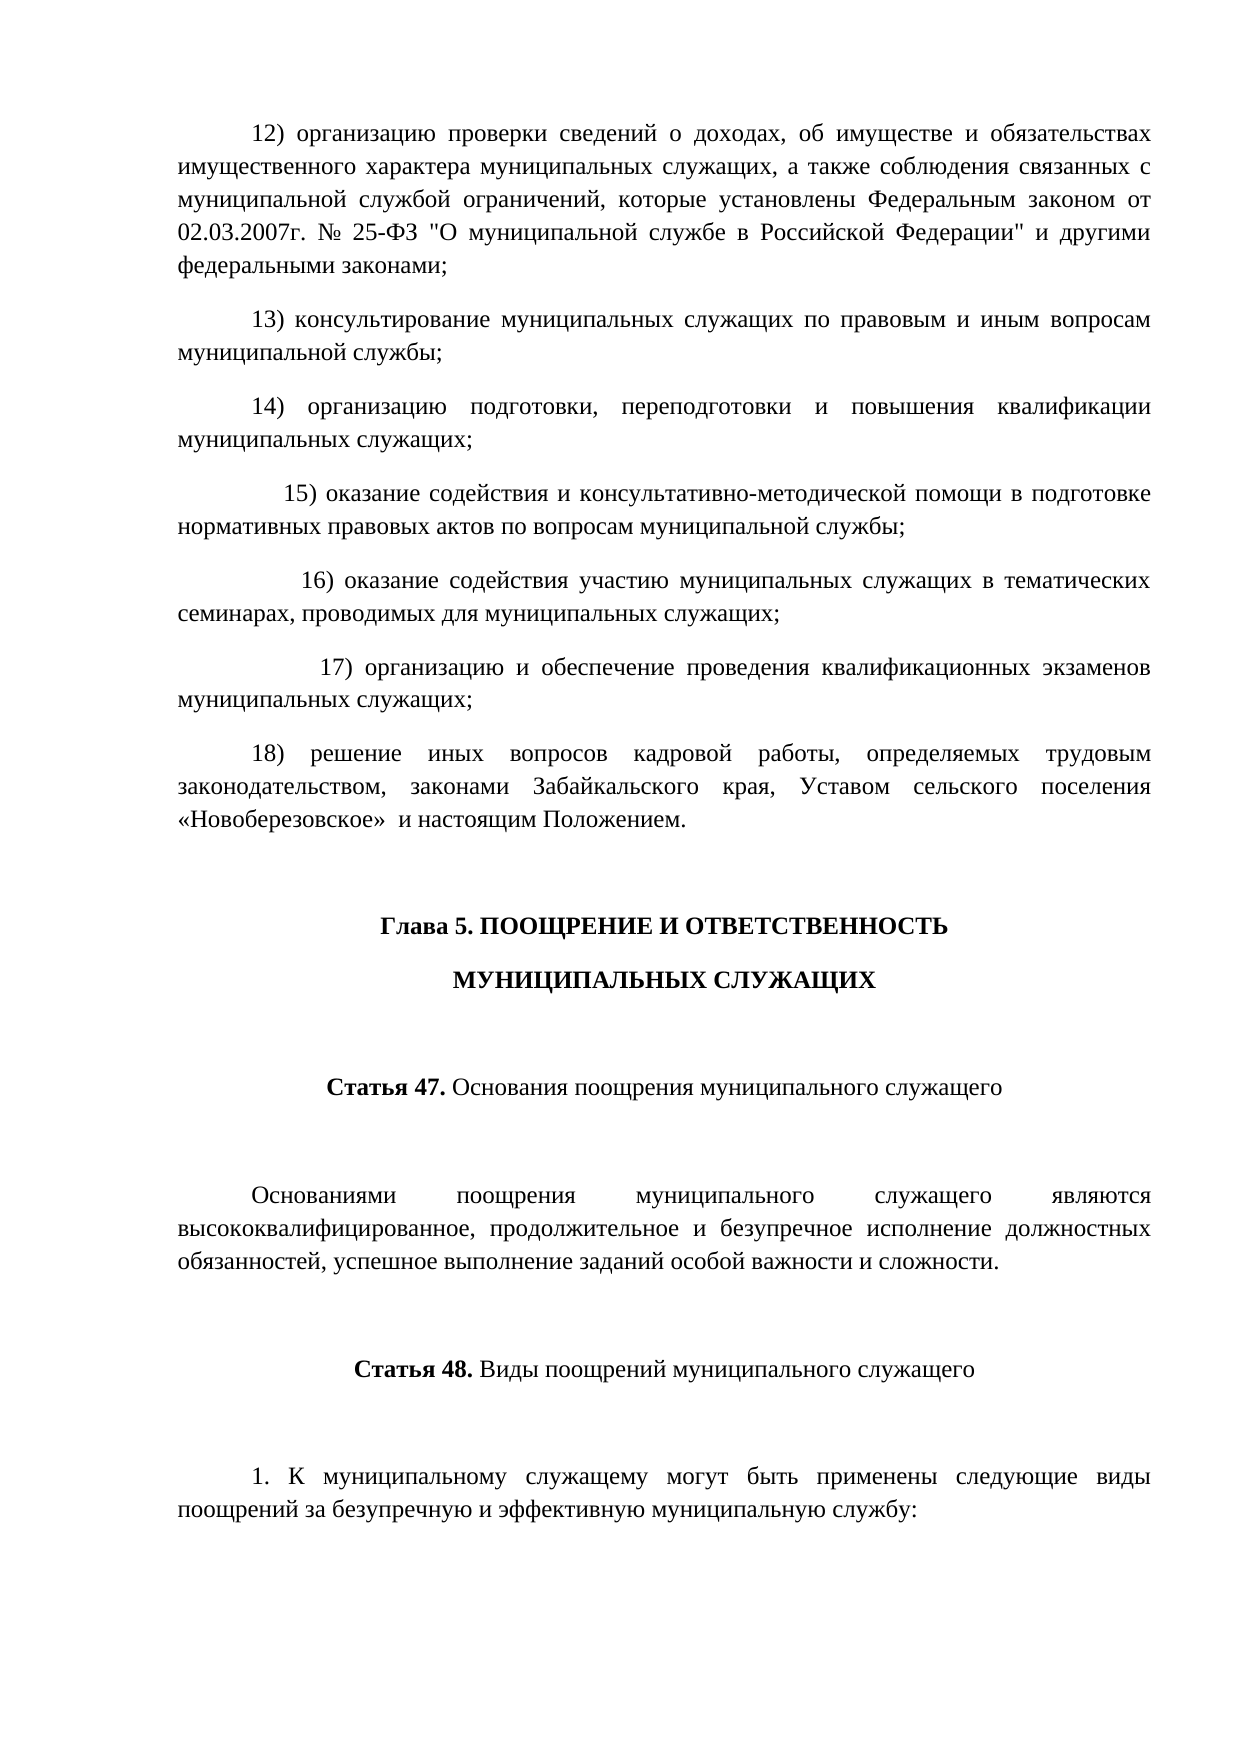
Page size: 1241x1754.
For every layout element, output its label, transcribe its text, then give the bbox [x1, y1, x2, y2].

text 13) консультирование муниципальных служащих по правовым и иным вопросам муниципальной службы; [177, 304, 1152, 366]
text 17) организацию и обеспечение проведения квалификационных экзаменов муниципальных служащих; [177, 652, 1152, 713]
text 16) оказание содействия участию муниципальных служащих в тематических семинарах, проводимых для муниципальных служащих; [177, 565, 1152, 626]
text Статья 48. Виды поощрений муниципального служащего [177, 1354, 1152, 1382]
text 14) организацию подготовки, переподготовки и повышения квалификации муниципальных служащих; [177, 391, 1152, 453]
text 1. К муниципальному служащему могут быть применены следующие виды поощрений за безупречную и эффективную муниципальную службу: [177, 1461, 1152, 1523]
text МУНИЦИПАЛЬНЫХ СЛУЖАЩИХ [177, 965, 1152, 994]
text Статья 47. Основания поощрения муниципального служащего [177, 1072, 1152, 1101]
text Глава 5. ПООЩРЕНИЕ И ОТВЕТСТВЕННОСТЬ [177, 911, 1152, 940]
text 15) оказание содействия и консультативно-методической помощи в подготовке нормативных правовых актов по вопросам муниципальной службы; [177, 478, 1152, 539]
text 12) организацию проверки сведений о доходах, об имуществе и обязательствах имущественного характера муниципальных служащих, а также соблюдения связанных с муниципальной службой ограничений, которые установлены Федеральным законом от 02.03.2007г. № 25-ФЗ "О муниципальной службе в Российской Федерации" и другими федеральными законами; [177, 118, 1152, 279]
text Основаниями поощрения муниципального служащего являются высококвалифицированное, продолжительное и безупречное исполнение должностных обязанностей, успешное выполнение заданий особой важности и сложности. [177, 1180, 1152, 1275]
text 18) решение иных вопросов кадровой работы, определяемых трудовым законодательством, законами Забайкальского края, Уставом сельского поселения «Новоберезовское» и настоящим Положением. [177, 738, 1152, 833]
